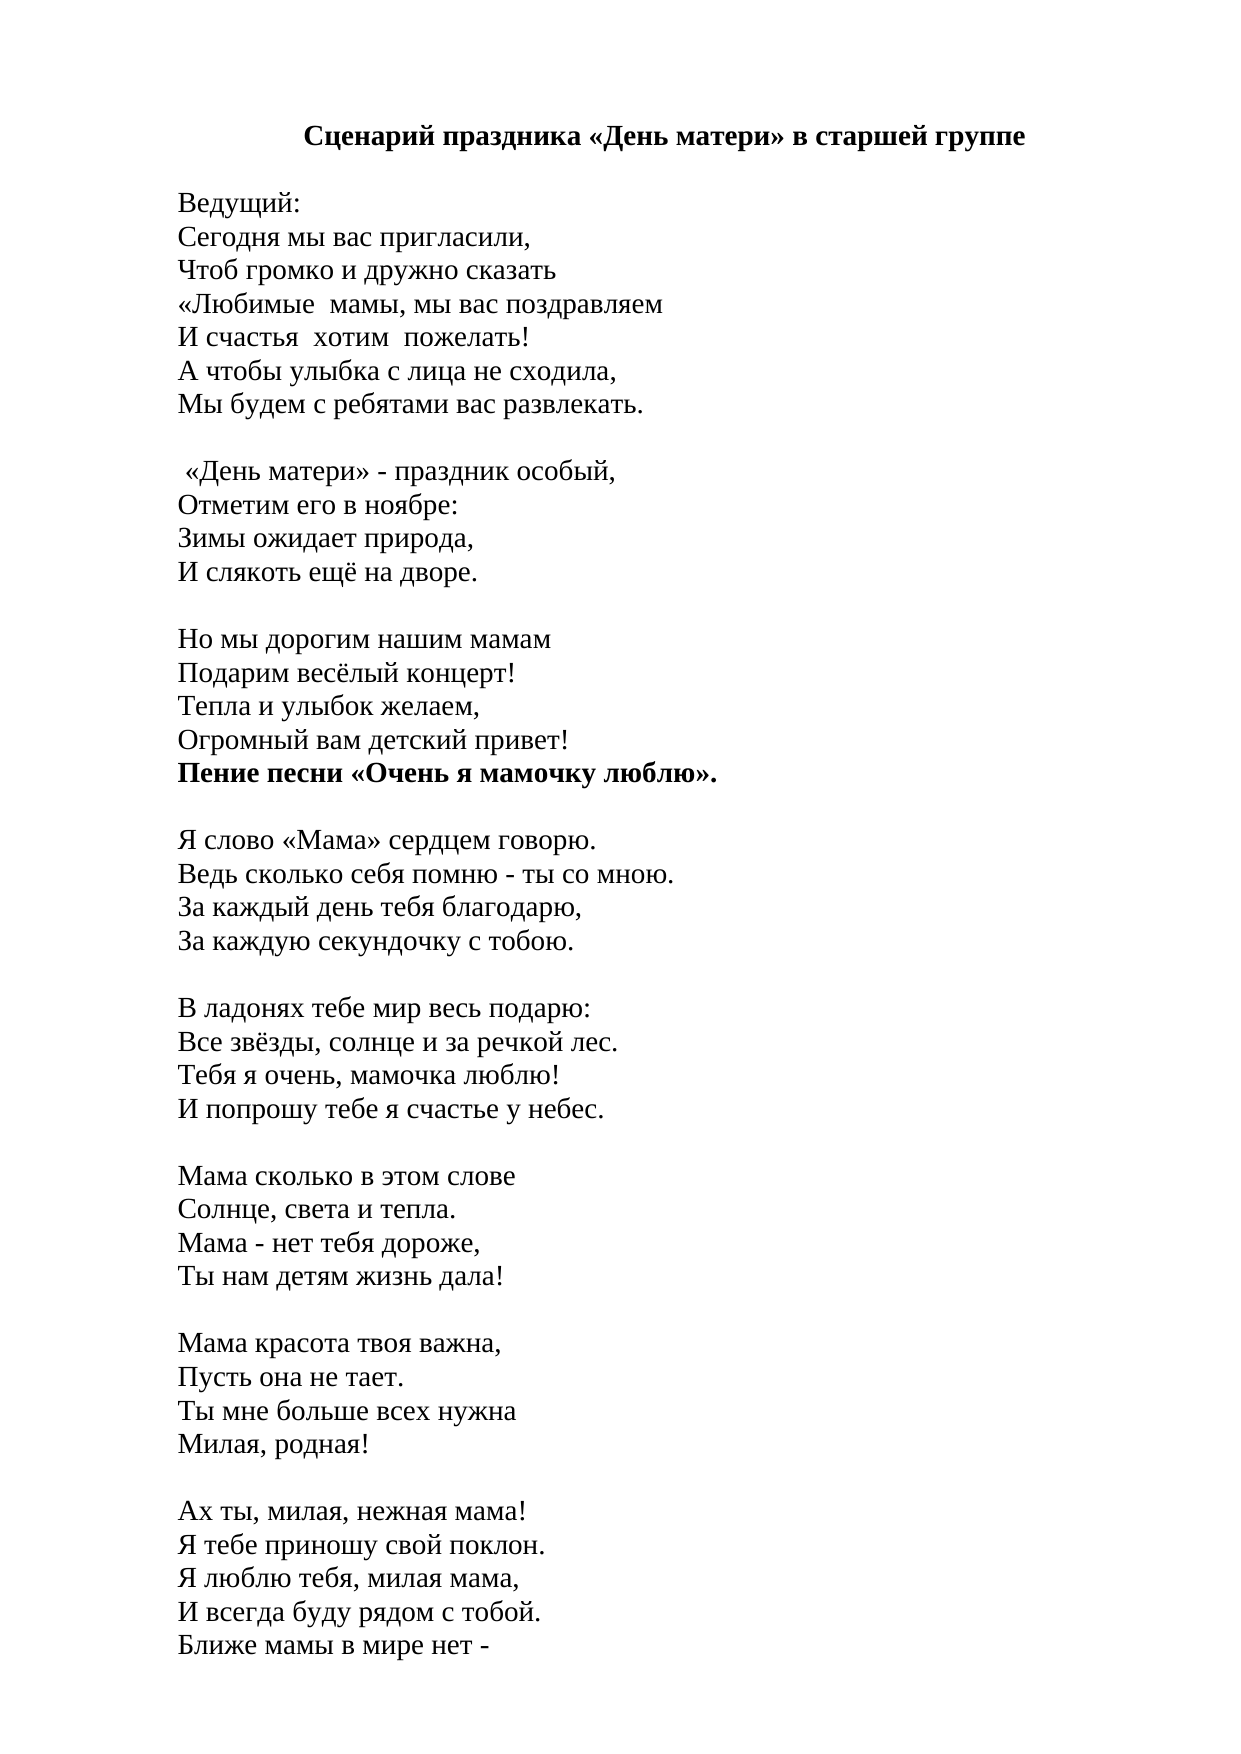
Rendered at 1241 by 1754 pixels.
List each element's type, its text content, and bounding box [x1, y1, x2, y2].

text За каждый день тебя благодарю, [177, 889, 1152, 923]
text И попрошу тебе я счастье у небес. [177, 1091, 1152, 1124]
text Все звёзды, солнце и за речкой лес. [177, 1024, 1152, 1057]
text Отметим его в ноябре: [177, 487, 1152, 521]
text И слякоть ещё на дворе. [177, 554, 1152, 588]
text За каждую секундочку с тобою. [177, 923, 1152, 957]
text Сценарий праздника «День матери» в старшей группе [177, 118, 1152, 152]
text Тебя я очень, мамочка люблю! [177, 1057, 1152, 1091]
text Мама красота твоя важна, [177, 1326, 1152, 1359]
text Ведь сколько себя помню - ты со мною. [177, 856, 1152, 889]
text Чтоб громко и дружно сказать [177, 252, 1152, 286]
text Ведущий: [177, 185, 1152, 219]
text «Любимые мамы, мы вас поздравляем [177, 286, 1152, 319]
text Я слово «Мама» сердцем говорю. [177, 822, 1152, 856]
text Тепла и улыбок желаем, [177, 688, 1152, 722]
text Подарим весёлый концерт! [177, 655, 1152, 688]
text Я тебе приношу свой поклон. [177, 1527, 1152, 1560]
text Милая, родная! [177, 1426, 1152, 1460]
text И всегда буду рядом с тобой. [177, 1594, 1152, 1627]
text Ближе мамы в мире нет - [177, 1627, 1152, 1661]
text «День матери» - праздник особый, [177, 453, 1152, 487]
text Огромный вам детский привет! [177, 722, 1152, 755]
text А чтобы улыбка с лица не сходила, [177, 353, 1152, 386]
text Мама - нет тебя дороже, [177, 1225, 1152, 1258]
text Ты мне больше всех нужна [177, 1393, 1152, 1426]
text Зимы ожидает природа, [177, 521, 1152, 554]
text В ладонях тебе мир весь подарю: [177, 990, 1152, 1024]
text И счастья хотим пожелать! [177, 319, 1152, 353]
text Мы будем с ребятами вас развлекать. [177, 386, 1152, 420]
text Ты нам детям жизнь дала! [177, 1258, 1152, 1292]
text Пение песни «Очень я мамочку люблю». [177, 755, 1152, 789]
text Ах ты, милая, нежная мама! [177, 1493, 1152, 1527]
text Сегодня мы вас пригласили, [177, 219, 1152, 252]
text Пусть она не тает. [177, 1359, 1152, 1393]
text Мама сколько в этом слове [177, 1158, 1152, 1191]
text Солнце, света и тепла. [177, 1191, 1152, 1225]
text Я люблю тебя, милая мама, [177, 1560, 1152, 1594]
text Но мы дорогим нашим мамам [177, 621, 1152, 655]
